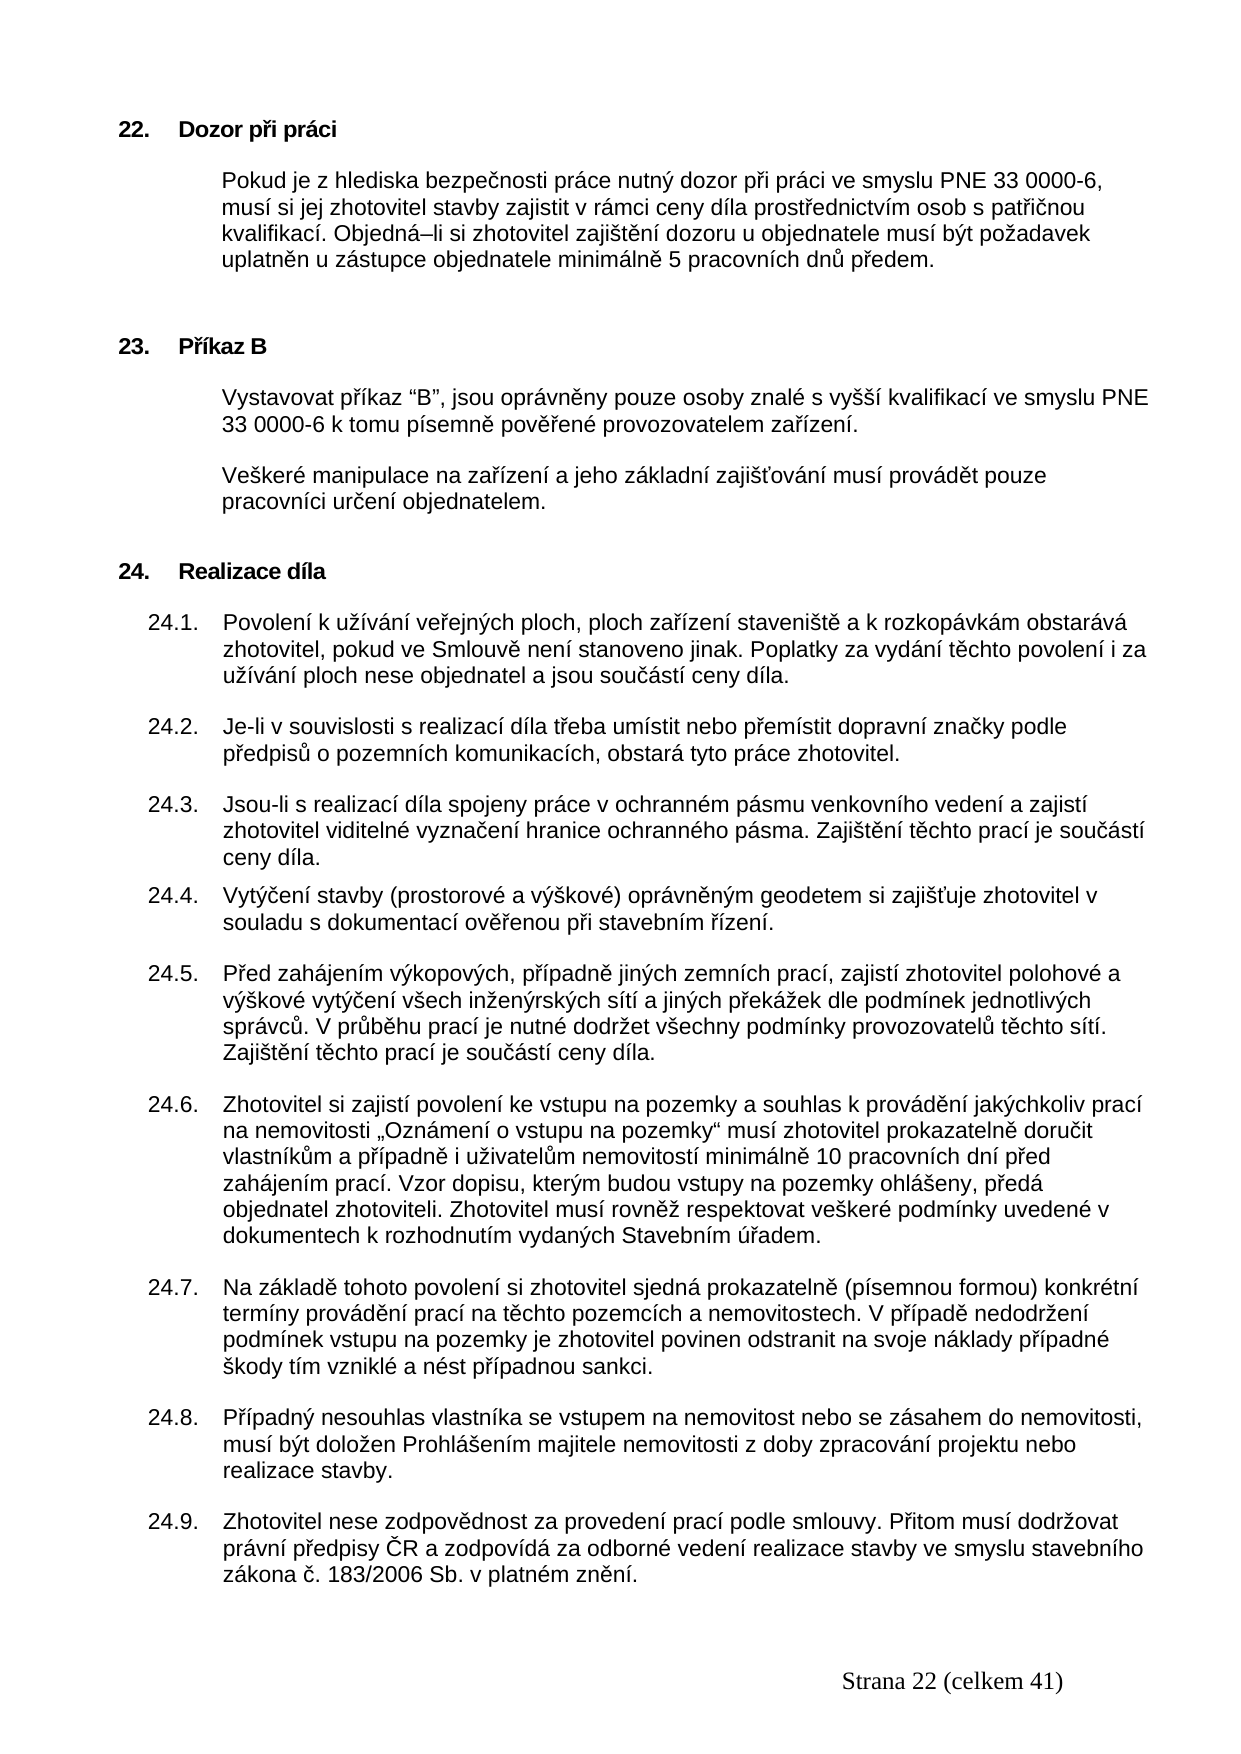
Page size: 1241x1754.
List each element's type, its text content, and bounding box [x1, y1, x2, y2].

subtitle Na základě tohoto povolení si zhotovitel sjedná prokazatelně (písemnou formou) konkrétní termíny provádění prací na těchto pozemcích a nemovitostech. V případě nedodržení podmínek vstupu na pozemky je zhotovitel povinen odstranit na svoje náklady případné škody tím vzniklé a nést případnou sankci. [148, 1274, 1152, 1379]
subtitle Jsou-li s realizací díla spojeny práce v ochranném pásmu venkovního vedení a zajistí zhotovitel viditelné vyznačení hranice ochranného pásma. Zajištění těchto prací je součástí ceny díla. [148, 791, 1152, 870]
subtitle Zhotovitel si zajistí povolení ke vstupu na pozemky a souhlas k provádění jakýchkoliv prací na nemovitosti „Oznámení o vstupu na pozemky“ musí zhotovitel prokazatelně doručit vlastníkům a případně i uživatelům nemovitostí minimálně 10 pracovních dní před zahájením prací. Vzor dopisu, kterým budou vstupy na pozemky ohlášeny, předá objednatel zhotoviteli. Zhotovitel musí rovněž respektovat veškeré podmínky uvedené v dokumentech k rozhodnutím vydaných Stavebním úřadem. [148, 1091, 1152, 1249]
subtitle Vytýčení stavby (prostorové a výškové) oprávněným geodetem si zajišťuje zhotovitel v souladu s dokumentací ověřenou při stavebním řízení. [148, 882, 1152, 935]
subtitle Vystavovat příkaz “B”, jsou oprávněny pouze osoby znalé s vyšší kvalifikací ve smyslu PNE 33 0000-6 k tomu písemně pověřené provozovatelem zařízení. [222, 384, 1152, 437]
subtitle Je-li v souvislosti s realizací díla třeba umístit nebo přemístit dopravní značky podle předpisů o pozemních komunikacích, obstará tyto práce zhotovitel. [148, 713, 1152, 766]
subtitle Dozor při práci [118, 118, 1152, 142]
subtitle Veškeré manipulace na zařízení a jeho základní zajišťování musí provádět pouze pracovníci určení objednatelem. [222, 462, 1152, 515]
subtitle Realizace díla [118, 560, 1152, 584]
subtitle Pokud je z hlediska bezpečnosti práce nutný dozor při práci ve smyslu PNE 33 0000-6, musí si jej zhotovitel stavby zajistit v rámci ceny díla prostřednictvím osob s patřičnou kvalifikací. Objedná–li si zhotovitel zajištění dozoru u objednatele musí být požadavek uplatněn u zástupce objednatele minimálně 5 pracovních dnů předem. [221, 167, 1152, 272]
subtitle Případný nesouhlas vlastníka se vstupem na nemovitost nebo se zásahem do nemovitosti, musí být doložen Prohlášením majitele nemovitosti z doby zpracování projektu nebo realizace stavby. [148, 1404, 1152, 1483]
subtitle Zhotovitel nese zodpovědnost za provedení prací podle smlouvy. Přitom musí dodržovat právní předpisy ČR a zodpovídá za odborné vedení realizace stavby ve smyslu stavebního zákona č. 183/2006 Sb. v platném znění. [148, 1508, 1152, 1587]
subtitle Příkaz B [118, 335, 1152, 359]
subtitle Před zahájením výkopových, případně jiných zemních prací, zajistí zhotovitel polohové a výškové vytýčení všech inženýrských sítí a jiných překážek dle podmínek jednotlivých správců. V průběhu prací je nutné dodržet všechny podmínky provozovatelů těchto sítí. Zajištění těchto prací je součástí ceny díla. [148, 960, 1152, 1066]
subtitle Povolení k užívání veřejných ploch, ploch zařízení staveniště a k rozkopávkám obstarává zhotovitel, pokud ve Smlouvě není stanoveno jinak. Poplatky za vydání těchto povolení i za užívání ploch nese objednatel a jsou součástí ceny díla. [148, 609, 1152, 688]
